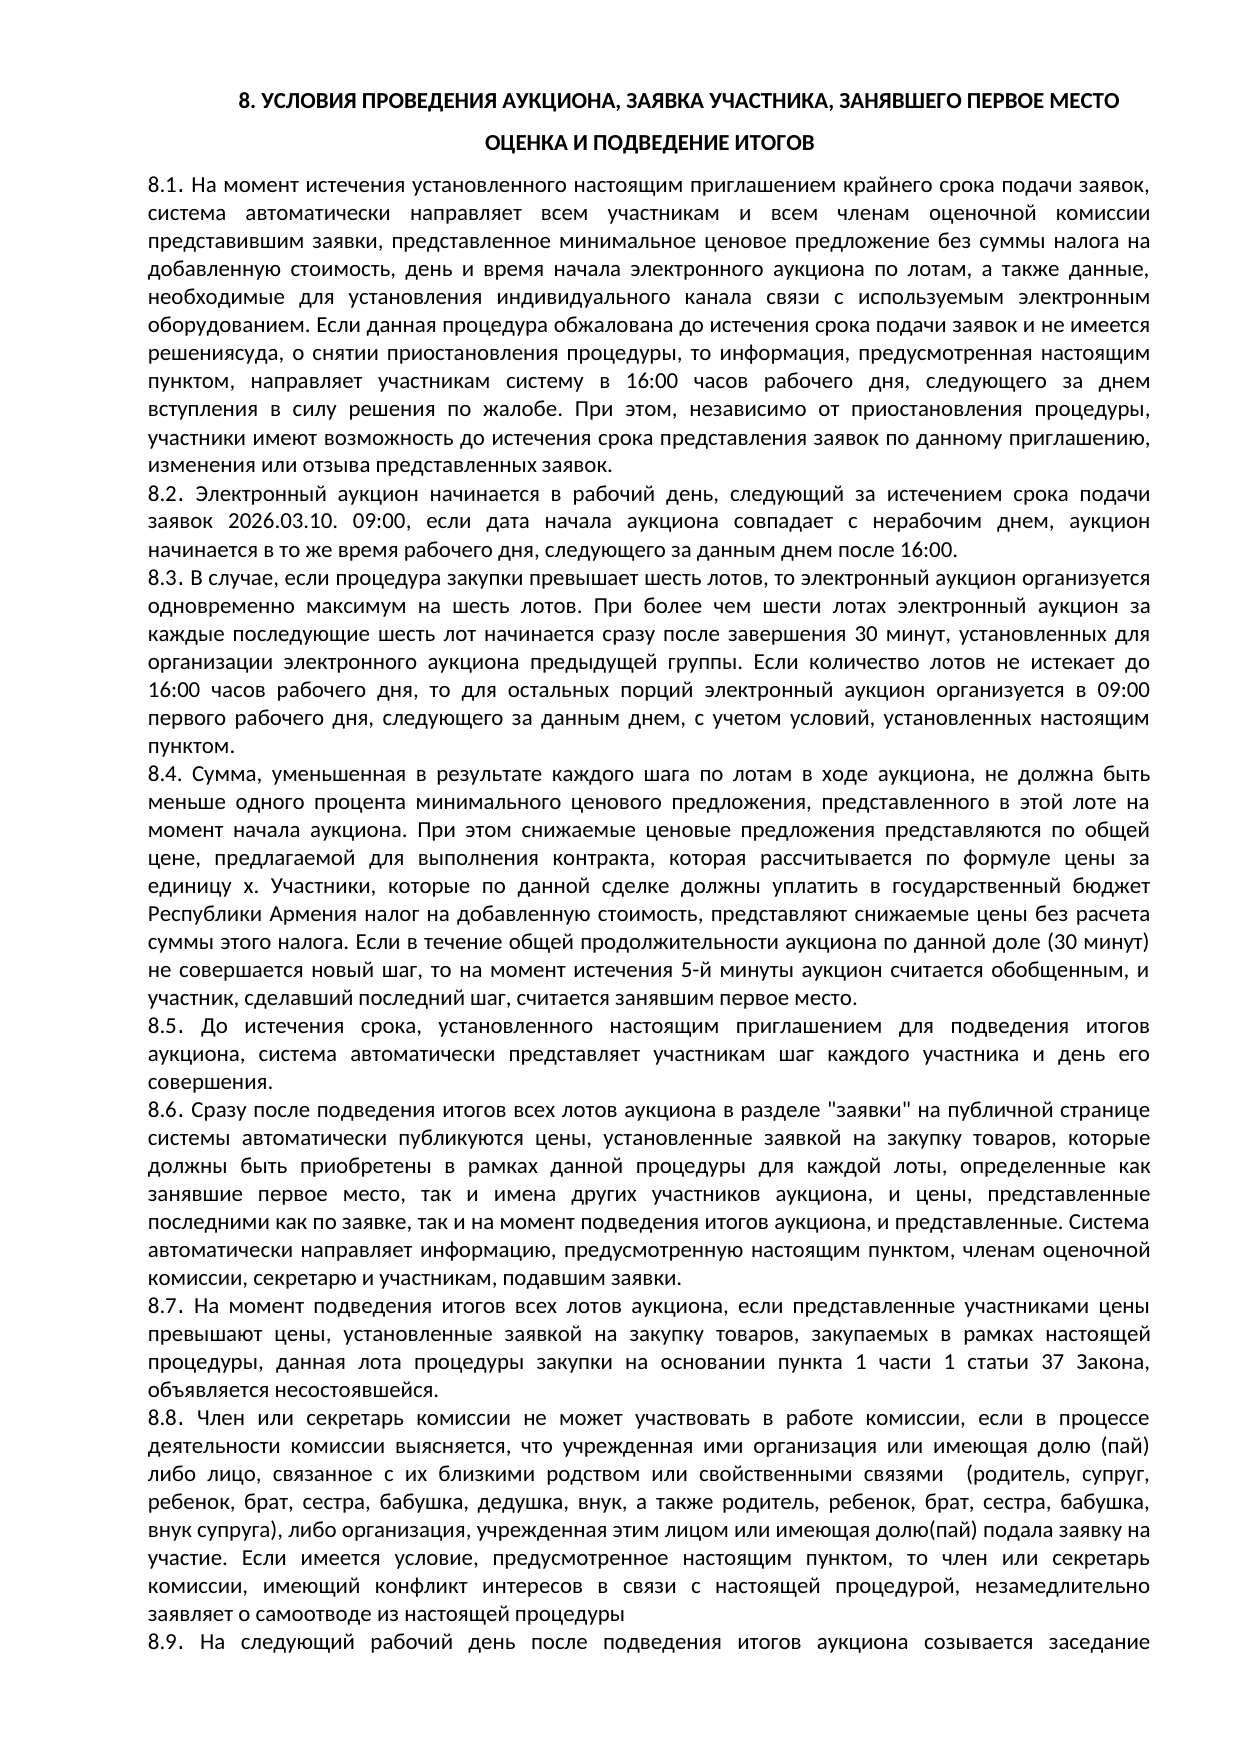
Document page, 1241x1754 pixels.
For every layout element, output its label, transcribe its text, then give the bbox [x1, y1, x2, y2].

text 8.8․ Член или секретарь комиссии не может участвовать в работе комиссии, если в процессе деятельности комиссии выясняется, что учрежденная ими организация или имеющая долю (пай) либо лицо, связанное с их близкими родством или свойственными связями (родитель, супруг, ребенок, брат, сестра, бабушка, дедушка, внук, а также родитель, ребенок, брат, сестра, бабушка, внук супруга), либо организация, учрежденная этим лицом или имеющая долю(пай) подала заявку на участие. Если имеется условие, предусмотренное настоящим пунктом, то член или секретарь комиссии, имеющий конфликт интересов в связи с настоящей процедурой, незамедлительно заявляет о самоотводе из настоящей процедуры [148, 1403, 1152, 1627]
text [148, 1627, 1152, 1656]
text 8.6․ Сразу после подведения итогов всех лотов аукциона в разделе "заявки" на публичной странице системы автоматически публикуются цены, установленные заявкой на закупку товаров, которые должны быть приобретены в рамках данной процедуры для каждой лоты, определенные как занявшие первое место, так и имена других участников аукциона, и цены, представленные последними как по заявке, так и на момент подведения итогов аукциона, и представленные. Система автоматически направляет информацию, предусмотренную настоящим пунктом, членам оценочной комиссии, секретарю и участникам, подавшим заявки. [148, 1095, 1152, 1291]
text 8.7․ На момент подведения итогов всех лотов аукциона, если представленные участниками цены превышают цены, установленные заявкой на закупку товаров, закупаемых в рамках настоящей процедуры, данная лота процедуры закупки на основании пункта 1 части 1 статьи 37 Закона, объявляется несостоявшейся. [148, 1291, 1152, 1403]
text 8.4. Сумма, уменьшенная в результате каждого шага по лотам в ходе аукциона, не должна быть меньше одного процента минимального ценового предложения, представленного в этой лоте на момент начала аукциона. При этом снижаемые ценовые предложения представляются по общей цене, предлагаемой для выполнения контракта, которая рассчитывается по формуле цены за единицу x. Участники, которые по данной сделке должны уплатить в государственный бюджет Республики Армения налог на добавленную стоимость, представляют снижаемые цены без расчета суммы этого налога. Если в течение общей продолжительности аукциона по данной доле (30 минут) не совершается новый шаг, то на момент истечения 5-й минуты аукцион считается обобщенным, и участник, сделавший последний шаг, считается занявшим первое место. [148, 759, 1152, 1011]
text 8.5․ До истечения срока, установленного настоящим приглашением для подведения итогов аукциона, система автоматически представляет участникам шаг каждого участника и день его совершения. [148, 1011, 1152, 1095]
text 8.1․ На момент истечения установленного настоящим приглашением крайнего срока подачи заявок, система автоматически направляет всем участникам и всем членам оценочной комиссии представившим заявки, представленное минимальное ценовое предложение без суммы налога на добавленную стоимость, день и время начала электронного аукциона по лотам, а также данные, необходимые для установления индивидуального канала связи с используемым электронным оборудованием. Если данная процедура обжалована до истечения срока подачи заявок и не имеется решениясуда, о снятии приостановления процедуры, то информация, предусмотренная настоящим пунктом, направляет участникам систему в 16:00 часов рабочего дня, следующего за днем вступления в силу решения по жалобе. При этом, независимо от приостановления процедуры, участники имеют возможность до истечения срока представления заявок по данному приглашению, изменения или отзыва представленных заявок. [148, 170, 1152, 479]
text 8. УСЛОВИЯ ПРОВЕДЕНИЯ АУКЦИОНА, ЗАЯВКА УЧАСТНИКА, ЗАНЯВШЕГО ПЕРВОЕ МЕСТО ОЦЕНКА И ПОДВЕДЕНИЕ ИТОГОВ [148, 86, 1152, 156]
text 8.2․ Электронный аукцион начинается в рабочий день, следующий за истечением срока подачи заявок 2026.03.10. 09:00 , если дата начала аукциона совпадает с нерабочим днем, аукцион начинается в то же время рабочего дня, следующего за данным днем после 16:00. [148, 479, 1152, 563]
text 8.3․ В случае, если процедура закупки превышает шесть лотов, то электронный аукцион организуется одновременно максимум на шесть лотов. При более чем шести лотах электронный аукцион за каждые последующие шесть лот начинается сразу после завершения 30 минут, установленных для организации электронного аукциона предыдущей группы. Если количество лотов не истекает до 16:00 часов рабочего дня, то для остальных порций электронный аукцион организуется в 09:00 первого рабочего дня, следующего за данным днем, с учетом условий, установленных настоящим пунктом. [148, 563, 1152, 759]
